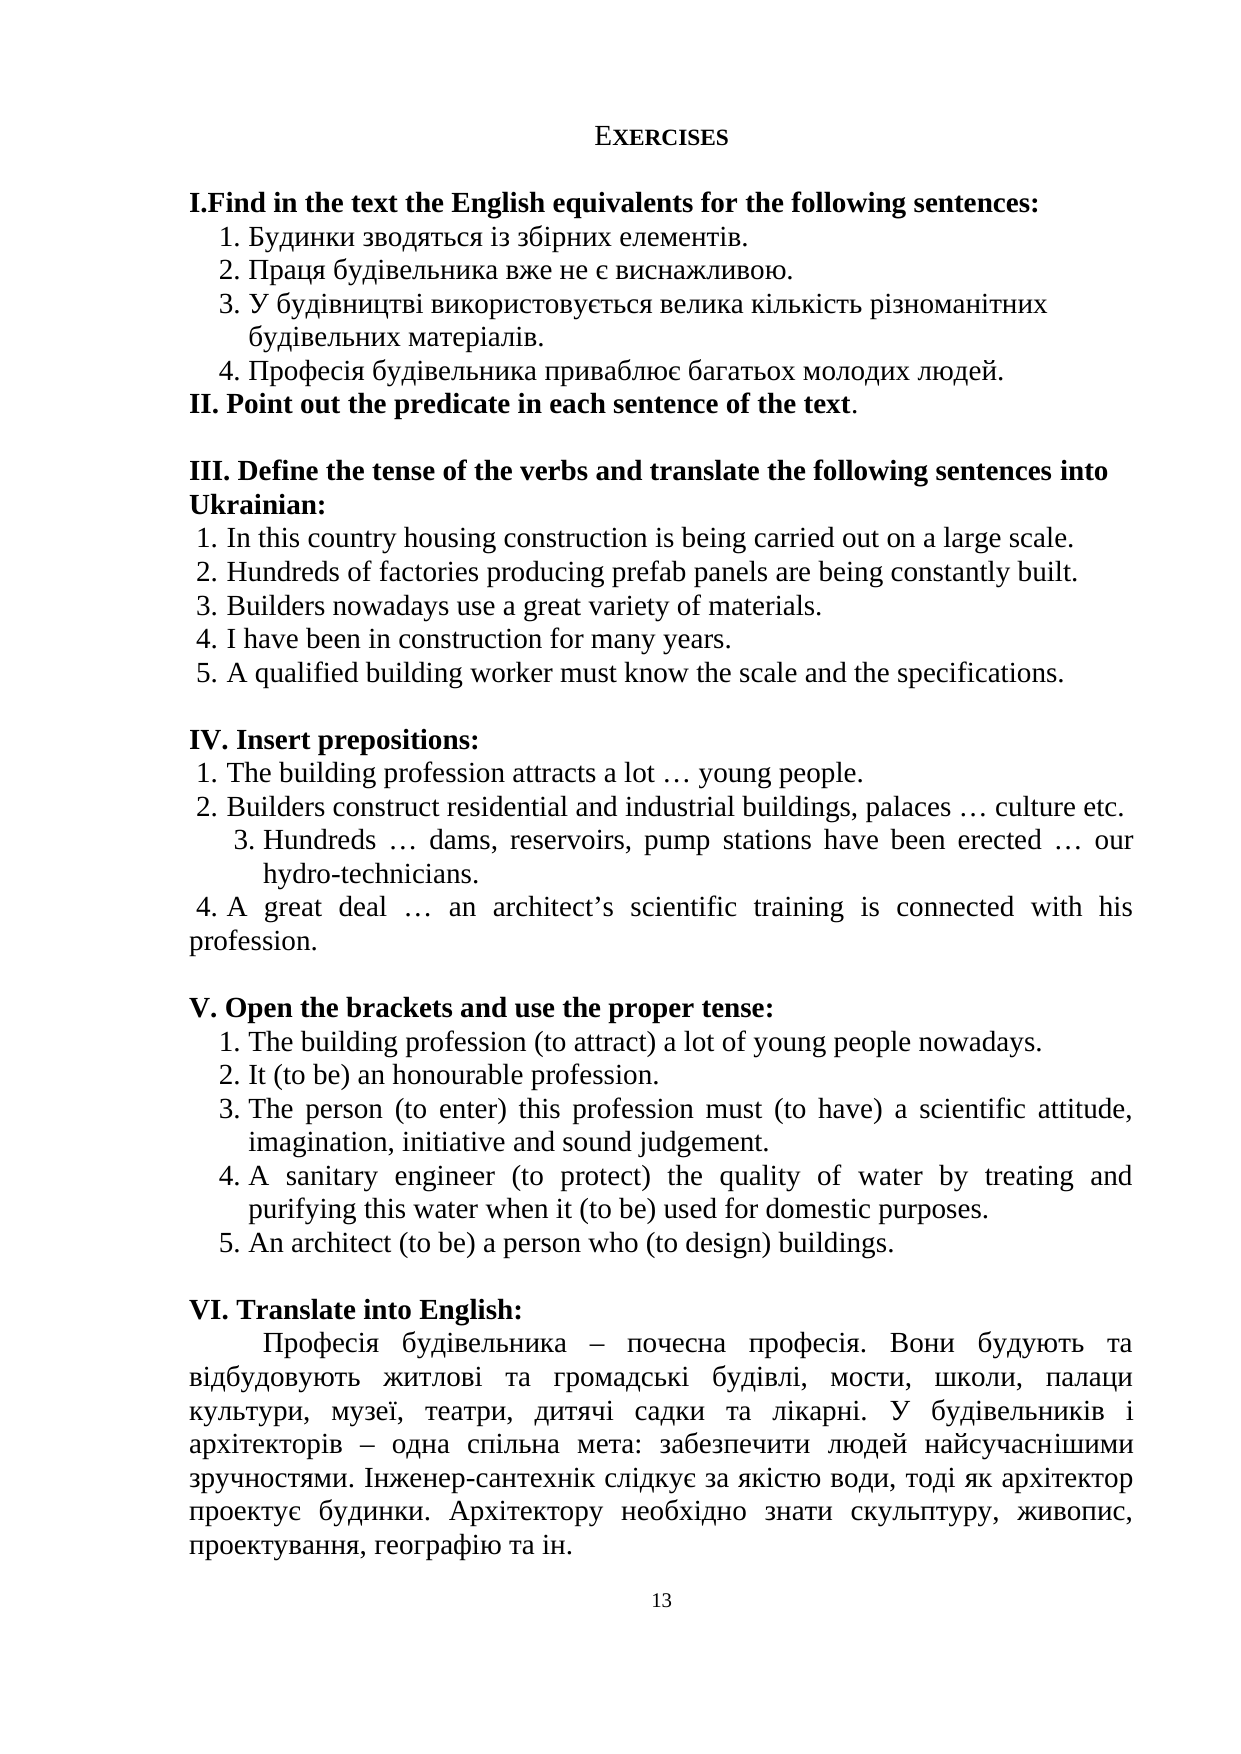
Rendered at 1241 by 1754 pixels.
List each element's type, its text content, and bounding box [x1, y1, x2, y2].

list Професія будівельника приваблює багатьох молодих людей. [218, 353, 1134, 386]
list Hundreds … dams, reservoirs, pump stations have been erected … our hydro-technicians. [233, 822, 1134, 889]
text III. Define the tense of the verbs and translate the following sentences into Ukrainian: [189, 453, 1134, 521]
list In this country housing construction is being carried out on a large scale. [189, 521, 1134, 554]
list The building profession attracts a lot … young people. [189, 755, 1134, 789]
list Builders construct residential and industrial buildings, palaces … culture etc. [189, 789, 1134, 822]
list A qualified building worker must know the scale and the specifications. [189, 655, 1134, 688]
list Hundreds of factories producing prefab panels are being constantly built. [189, 554, 1134, 588]
list Builders nowadays use a great variety of materials. [189, 588, 1134, 621]
text V. Open the brackets and use the proper tense: [189, 990, 1134, 1024]
list Праця будівельника вже не є виснажливою. [218, 252, 1134, 286]
text VI. Translate into English: [189, 1292, 1134, 1326]
text Професія будівельника – почесна професія. Вони будують та відбудовують житлові та громадські будівлі, мости, школи, палаци культури, музеї, театри, дитячі садки та лікарні. У будівельників і архітекторів – одна спільна мета: забезпечити людей найсучаснішими зручностями. Інженер-сантехнік слідкує за якістю води, тоді як архітектор проектує будинки. Архітектору необхідно знати скульптуру, живопис, проектування, географію та ін. [189, 1326, 1134, 1560]
list У будівництві використовується велика кількість різноманітних будівельних матеріалів. [218, 286, 1134, 353]
subtitle Exercises [189, 118, 1134, 152]
list The building profession (to attract) a lot of young people nowadays. [218, 1024, 1134, 1057]
list It (to be) an honourable profession. [218, 1057, 1134, 1091]
text IV. Insert prepositions: [189, 722, 1134, 755]
list Будинки зводяться із збірних елементів. [218, 219, 1134, 252]
list A sanitary engineer (to protect) the quality of water by treating and purifying this water when it (to be) used for domestic purposes. [218, 1158, 1134, 1225]
list The person (to enter) this profession must (to have) a scientific attitude, imagination, initiative and sound judgement. [218, 1091, 1134, 1158]
list I have been in construction for many years. [189, 621, 1134, 655]
text ІІ. Point out the predicate in each sentence of the text. [189, 386, 1134, 420]
list An architect (to be) a person who (to design) buildings. [218, 1225, 1134, 1258]
list A great deal … an architect’s scientific training is connected with his profession. [189, 889, 1134, 957]
text I.Find in the text the English equivalents for the following sentences: [189, 185, 1134, 219]
